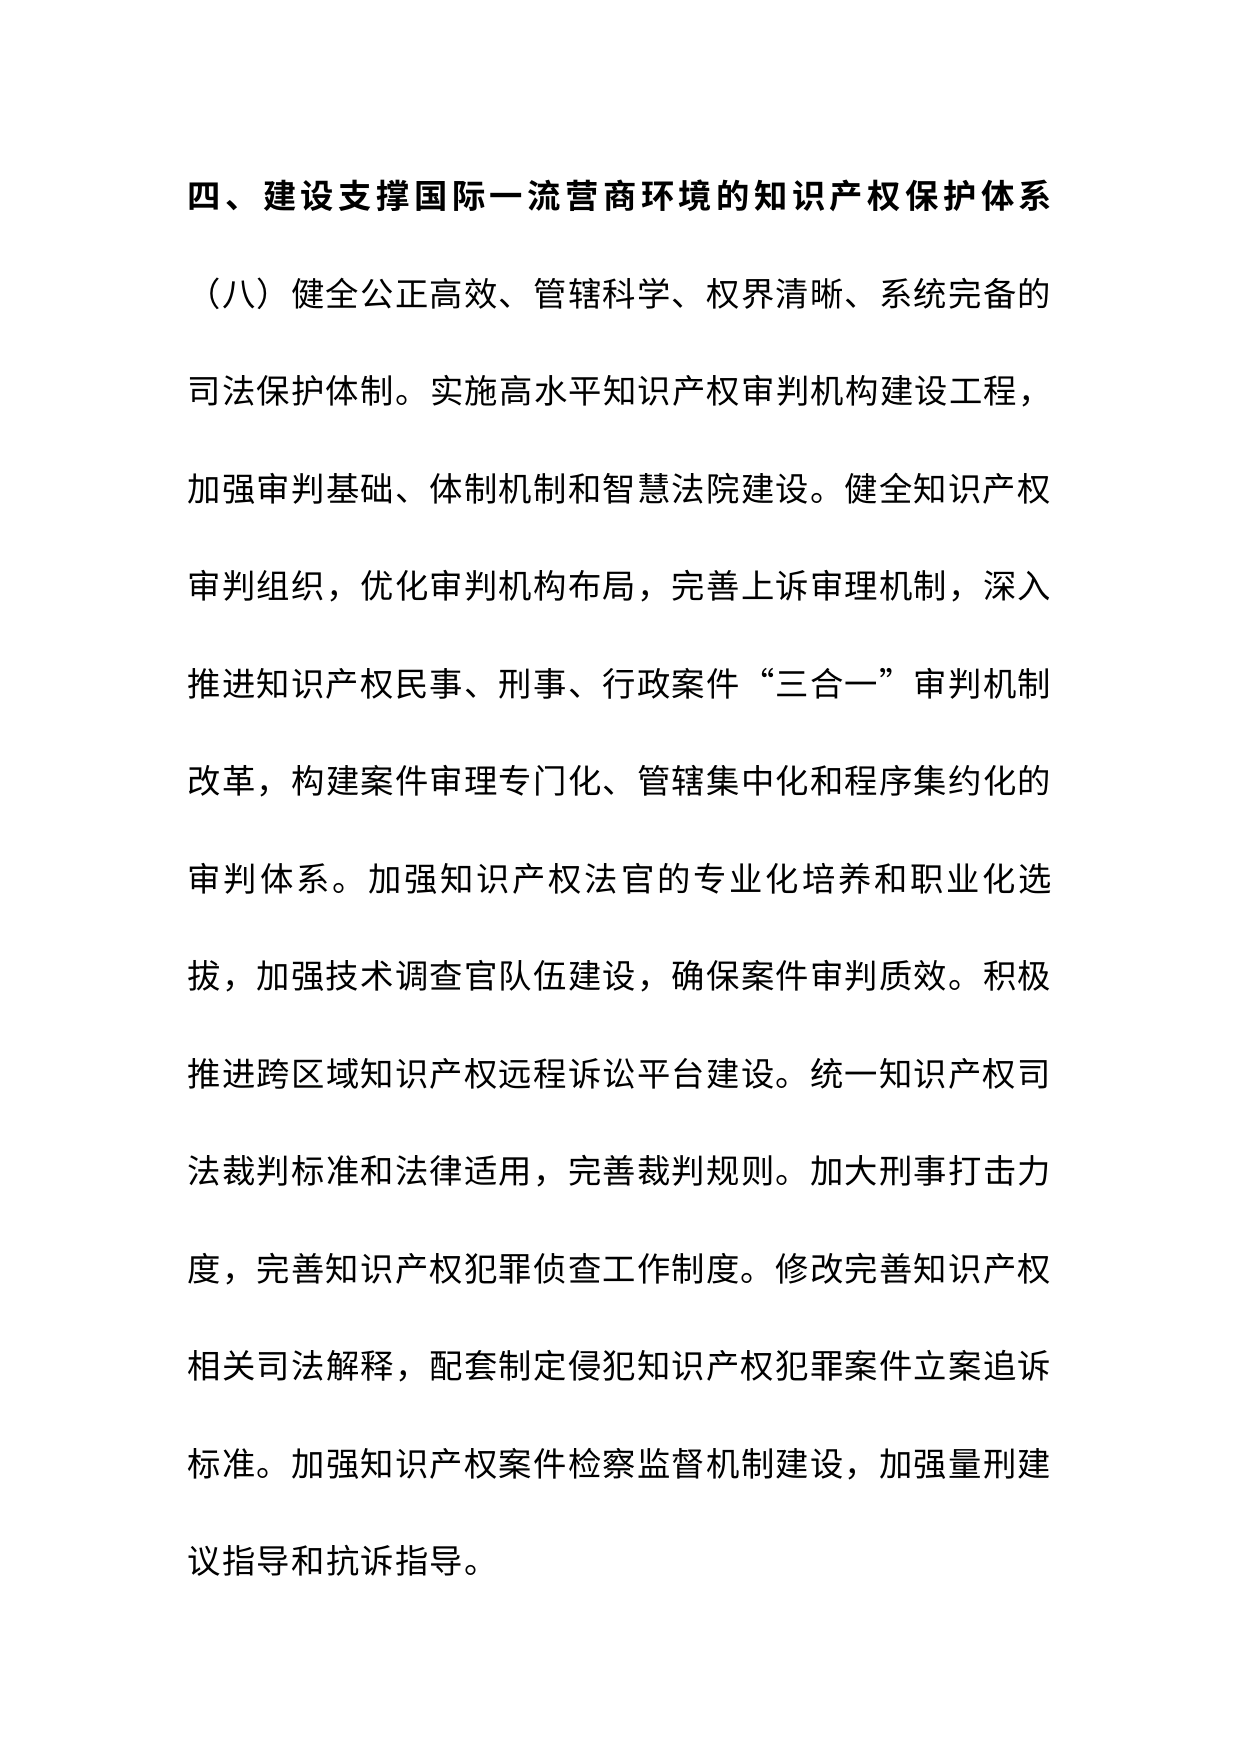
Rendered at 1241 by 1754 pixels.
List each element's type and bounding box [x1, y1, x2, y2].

list [187, 162, 1053, 1592]
